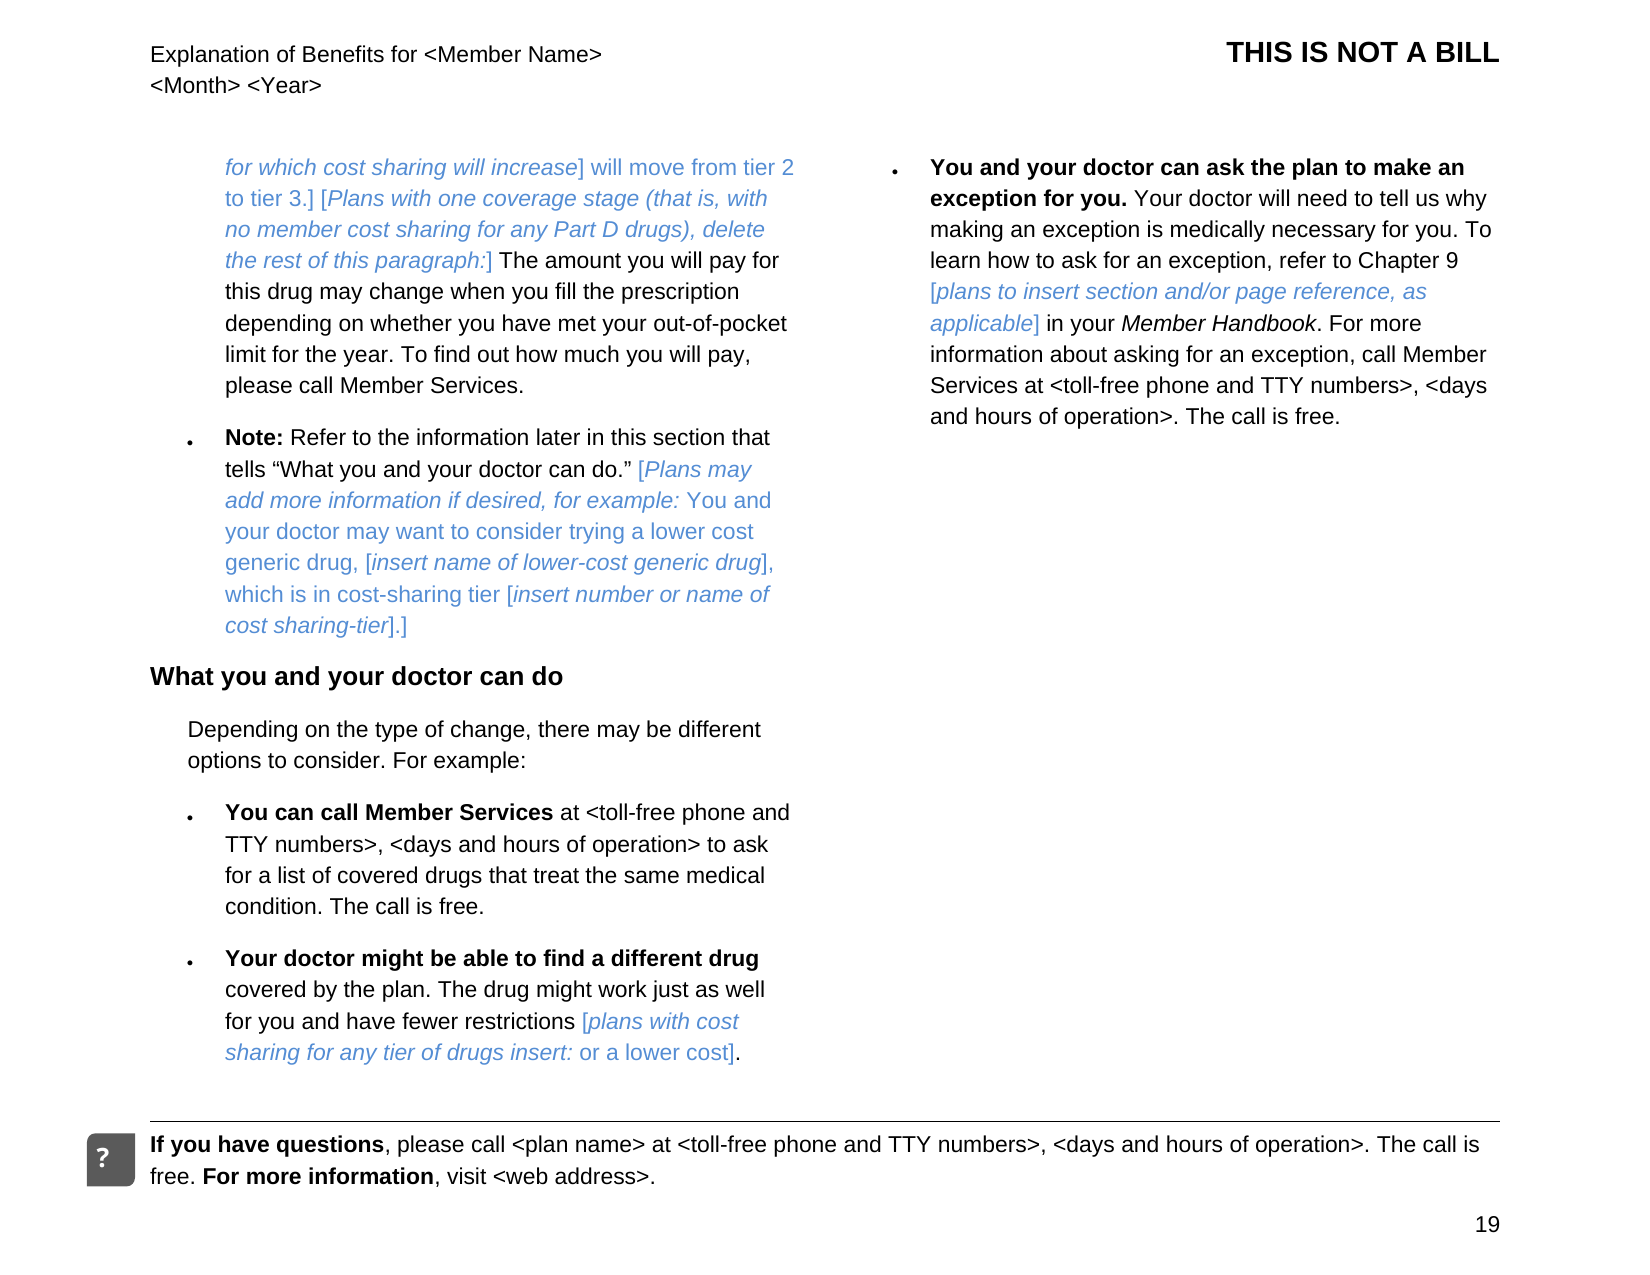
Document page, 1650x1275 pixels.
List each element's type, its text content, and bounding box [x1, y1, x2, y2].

text Depending on the type of change, there may be different options to consider. For example: [187, 712, 795, 775]
text What you and your doctor can do [150, 660, 720, 692]
list You can call Member Services at <toll-free phone and TTY numbers>, <days and hours of operation> to ask for a list of covered drugs that treat the same medical condition. The call is free. [187, 796, 795, 921]
list Your doctor might be able to find a different drug covered by the plan. The drug might work just as well for you and have fewer restrictions [plans with cost sharing for any tier of drugs insert: or a lower cost]. [187, 942, 795, 1067]
list You and your doctor can ask the plan to make an exception for you. Your doctor will need to tell us why making an exception is medically necessary for you. To learn how to ask for an exception, refer to Chapter 9 [plans to insert section and/or page reference, as applicable] in your Member Handbook. For more information about asking for an exception, call Member Services at <toll-free phone and TTY numbers>, <days and hours of operation>. The call is free. [892, 150, 1500, 431]
list Note: Refer to the information later in this section that tells “What you and your doctor can do.” [Plans may add more information if desired, for example: You and your doctor may want to consider trying a lower cost generic drug, [insert name of lower-cost generic drug], which is in cost-sharing tier [insert number or name of cost sharing-tier].] [187, 421, 795, 639]
